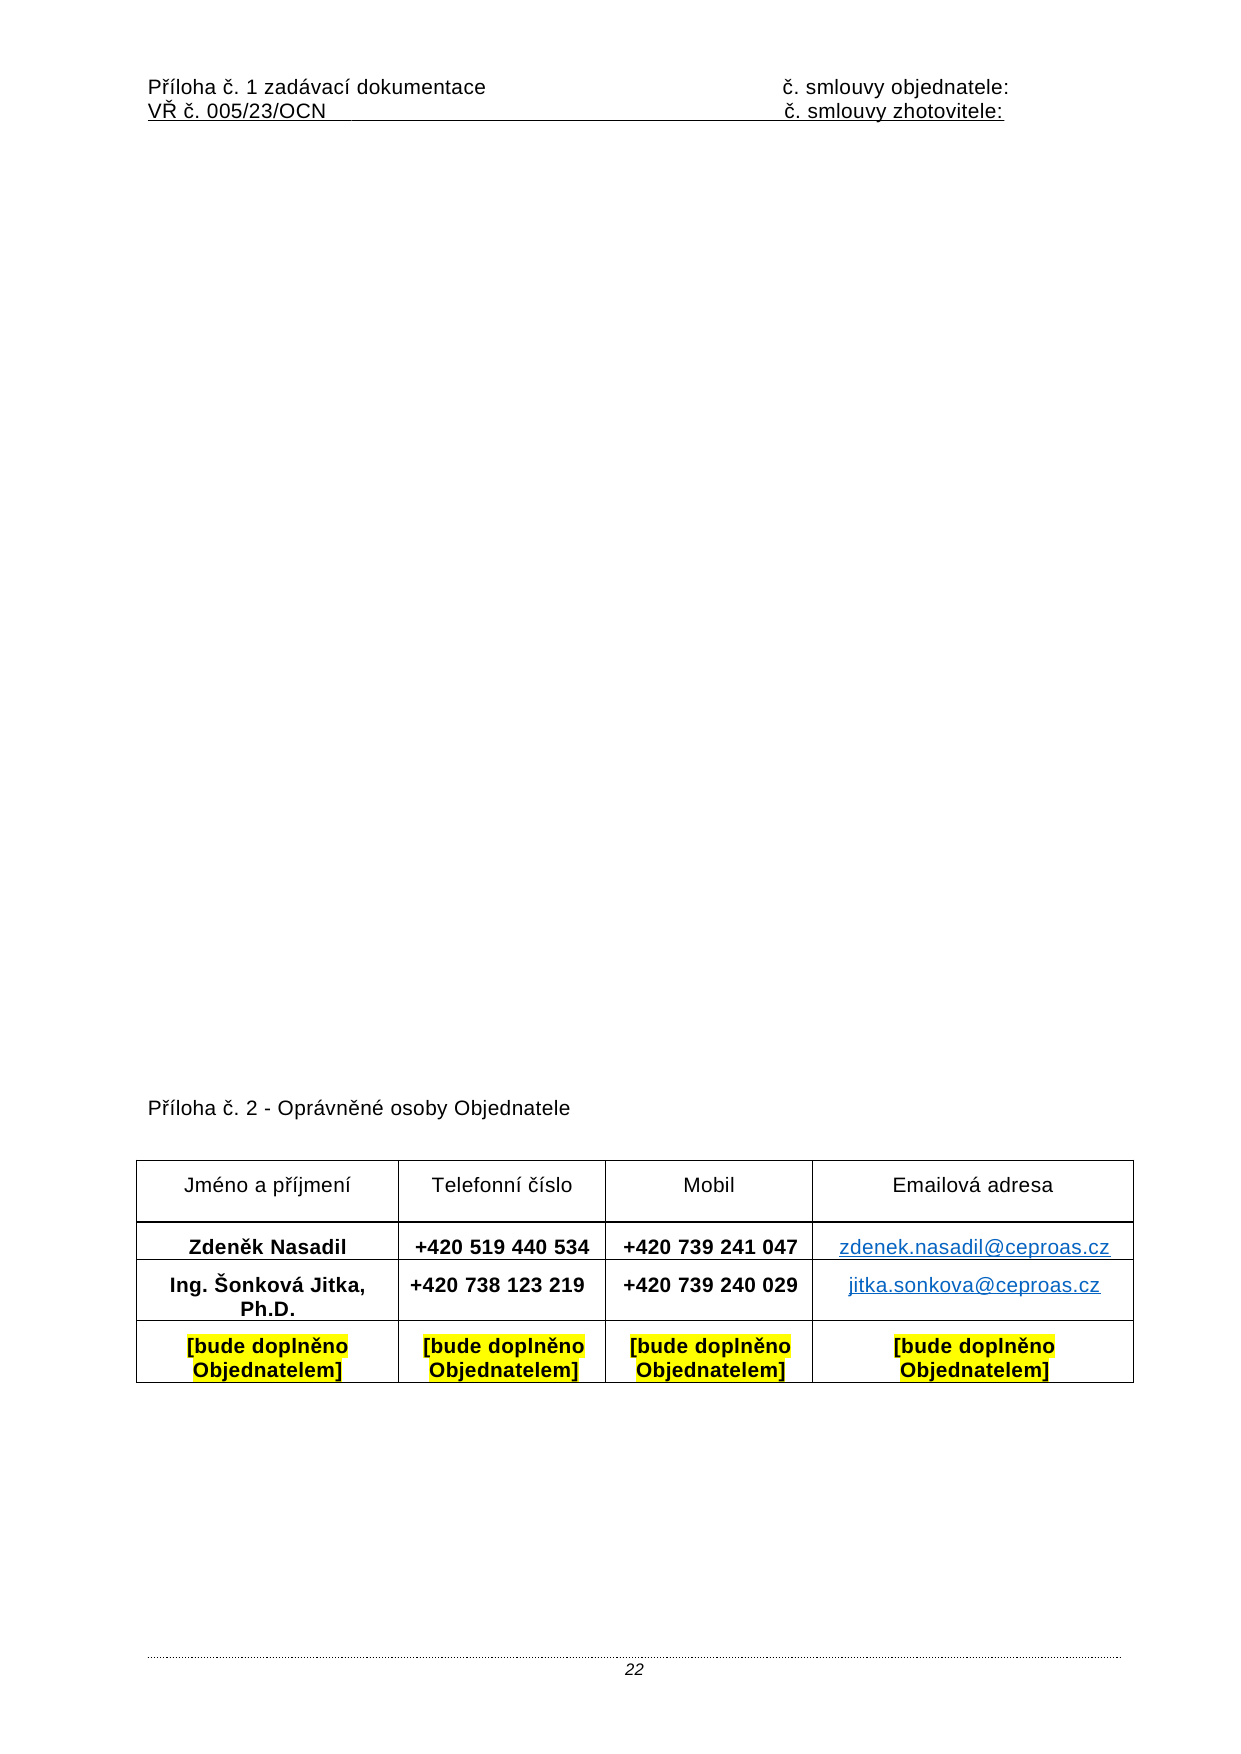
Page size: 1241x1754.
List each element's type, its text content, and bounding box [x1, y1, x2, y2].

table_cell [bude doplněno Objednatelem] [137, 1321, 398, 1382]
table_cell [bude doplněno Objednatelem] [399, 1321, 605, 1382]
table_header Jméno a příjmení [137, 1161, 398, 1221]
table_header Telefonní číslo [399, 1161, 605, 1221]
table_cell Ing. Šonková Jitka, Ph.D. [137, 1260, 398, 1320]
table_cell +420 738 123 219 [399, 1260, 605, 1320]
text Příloha č. 2 - Oprávněné osoby Objednatele [148, 1096, 1122, 1119]
table_cell jitka.sonkova@ceproas.cz [813, 1260, 1133, 1320]
table_cell +420 739 240 029 [606, 1260, 812, 1320]
table_cell [bude doplněno Objednatelem] [813, 1321, 1133, 1382]
table_header Emailová adresa [813, 1161, 1133, 1221]
table_cell [bude doplněno Objednatelem] [606, 1321, 812, 1382]
table_header Mobil [606, 1161, 812, 1221]
table_cell zdenek.nasadil@ceproas.cz [813, 1223, 1133, 1259]
table_cell Zdeněk Nasadil [137, 1223, 398, 1259]
table_cell +420 739 241 047 [606, 1223, 812, 1259]
table_cell +420 519 440 534 [399, 1223, 605, 1259]
